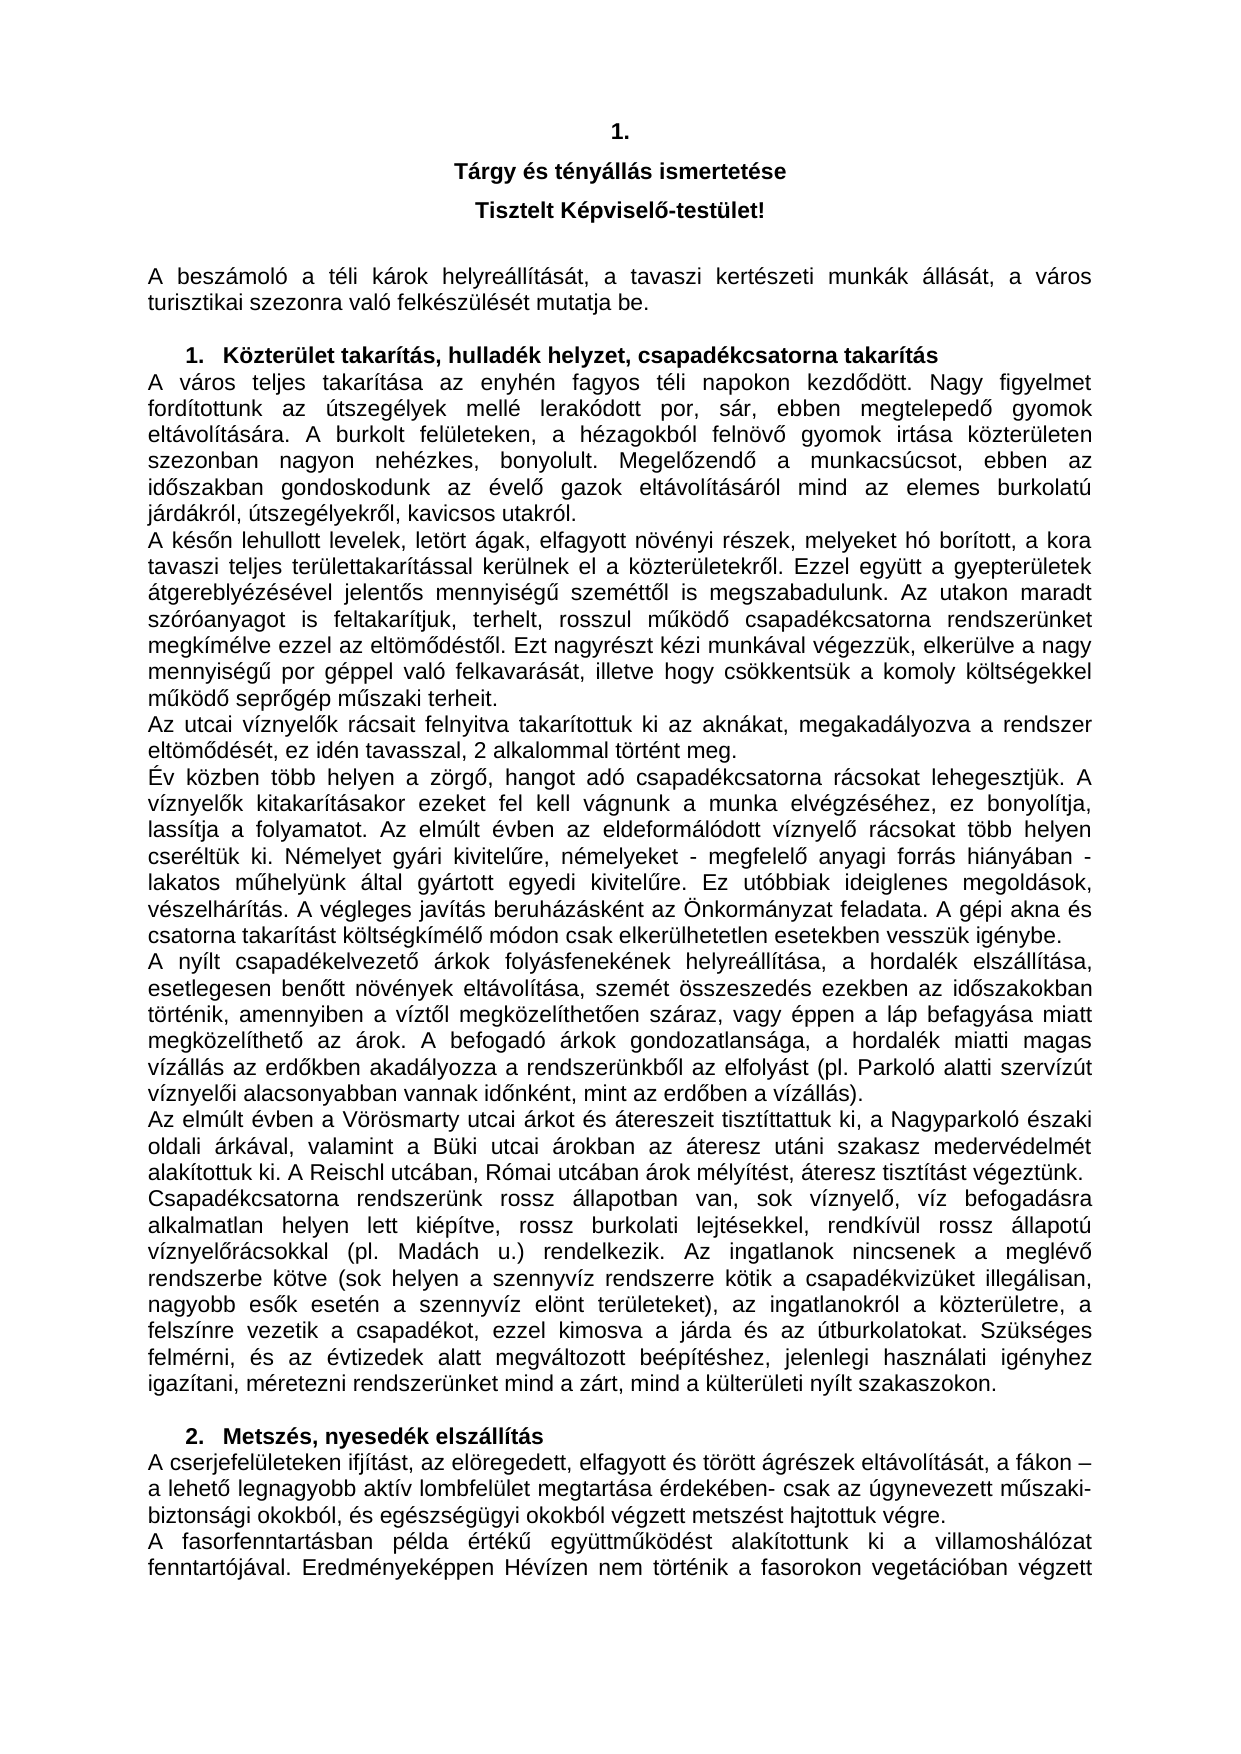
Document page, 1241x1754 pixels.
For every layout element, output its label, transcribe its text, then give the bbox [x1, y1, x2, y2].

text Tisztelt Képviselő-testület! [148, 197, 1093, 223]
list Közterület takarítás, hulladék helyzet, csapadékcsatorna takarítás [185, 342, 1093, 368]
text 1. [148, 118, 1093, 144]
text A város teljes takarítása az enyhén fagyos téli napokon kezdődött. Nagy figyelmet fordítottunk az útszegélyek mellé lerakódott por, sár, ebben megtelepedő gyomok eltávolítására. A burkolt felületeken, a hézagokból felnövő gyomok irtása közterületen szezonban nagyon nehézkes, bonyolult. Megelőzendő a munkacsúcsot, ebben az időszakban gondoskodunk az évelő gazok eltávolításáról mind az elemes burkolatú járdákról, útszegélyekről, kavicsos utakról. [148, 368, 1093, 527]
text A beszámoló a téli károk helyreállítását, a tavaszi kertészeti munkák állását, a város turisztikai szezonra való felkészülését mutatja be. [148, 263, 1093, 316]
text Tárgy és tényállás ismertetése [148, 158, 1093, 184]
text A nyílt csapadékelvezető árkok folyásfenekének helyreállítása, a hordalék elszállítása, esetlegesen benőtt növények eltávolítása, szemét összeszedés ezekben az időszakokban történik, amennyiben a víztől megközelíthetően száraz, vagy éppen a láp befagyása miatt megközelíthető az árok. A befogadó árkok gondozatlansága, a hordalék miatti magas vízállás az erdőkben akadályozza a rendszerünkből az elfolyást (pl. Parkoló alatti szervízút víznyelői alacsonyabban vannak időnként, mint az erdőben a vízállás). [148, 948, 1093, 1106]
text A későn lehullott levelek, letört ágak, elfagyott növényi részek, melyeket hó borított, a kora tavaszi teljes területtakarítással kerülnek el a közterületekről. Ezzel együtt a gyepterületek átgereblyézésével jelentős mennyiségű szeméttől is megszabadulunk. Az utakon maradt szóróanyagot is feltakarítjuk, terhelt, rosszul működő csapadékcsatorna rendszerünket megkímélve ezzel az eltömődéstől. Ezt nagyrészt kézi munkával végezzük, elkerülve a nagy mennyiségű por géppel való felkavarását, illetve hogy csökkentsük a komoly költségekkel működő seprőgép műszaki terheit. [148, 527, 1093, 711]
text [148, 1528, 1093, 1581]
text Az utcai víznyelők rácsait felnyitva takarítottuk ki az aknákat, megakadályozva a rendszer eltömődését, ez idén tavasszal, 2 alkalommal történt meg. [148, 711, 1093, 764]
text Csapadékcsatorna rendszerünk rossz állapotban van, sok víznyelő, víz befogadásra alkalmatlan helyen lett kiépítve, rossz burkolati lejtésekkel, rendkívül rossz állapotú víznyelőrácsokkal (pl. Madách u.) rendelkezik. Az ingatlanok nincsenek a meglévő rendszerbe kötve (sok helyen a szennyvíz rendszerre kötik a csapadékvizüket illegálisan, nagyobb esők esetén a szennyvíz elönt területeket), az ingatlanokról a közterületre, a felszínre vezetik a csapadékot, ezzel kimosva a járda és az útburkolatokat. Szükséges felmérni, és az évtizedek alatt megváltozott beépítéshez, jelenlegi használati igényhez igazítani, méretezni rendszerünket mind a zárt, mind a külterületi nyílt szakaszokon. [148, 1185, 1093, 1396]
list Metszés, nyesedék elszállítás [185, 1423, 1093, 1449]
text Év közben több helyen a zörgő, hangot adó csapadékcsatorna rácsokat lehegesztjük. A víznyelők kitakarításakor ezeket fel kell vágnunk a munka elvégzéséhez, ez bonyolítja, lassítja a folyamatot. Az elmúlt évben az eldeformálódott víznyelő rácsokat több helyen cseréltük ki. Némelyet gyári kivitelűre, némelyeket - megfelelő anyagi forrás hiányában - lakatos műhelyünk által gyártott egyedi kivitelűre. Ez utóbbiak ideiglenes megoldások, vészelhárítás. A végleges javítás beruházásként az Önkormányzat feladata. A gépi akna és csatorna takarítást költségkímélő módon csak elkerülhetetlen esetekben vesszük igénybe. [148, 764, 1093, 948]
text A cserjefelületeken ifjítást, az elöregedett, elfagyott és törött ágrészek eltávolítását, a fákon –a lehető legnagyobb aktív lombfelület megtartása érdekében- csak az úgynevezett műszaki-biztonsági okokból, és egészségügyi okokból végzett metszést hajtottuk végre. [148, 1449, 1093, 1528]
text Az elmúlt évben a Vörösmarty utcai árkot és átereszeit tisztíttattuk ki, a Nagyparkoló északi oldali árkával, valamint a Büki utcai árokban az áteresz utáni szakasz medervédelmét alakítottuk ki. A Reischl utcában, Római utcában árok mélyítést, áteresz tisztítást végeztünk. [148, 1106, 1093, 1185]
